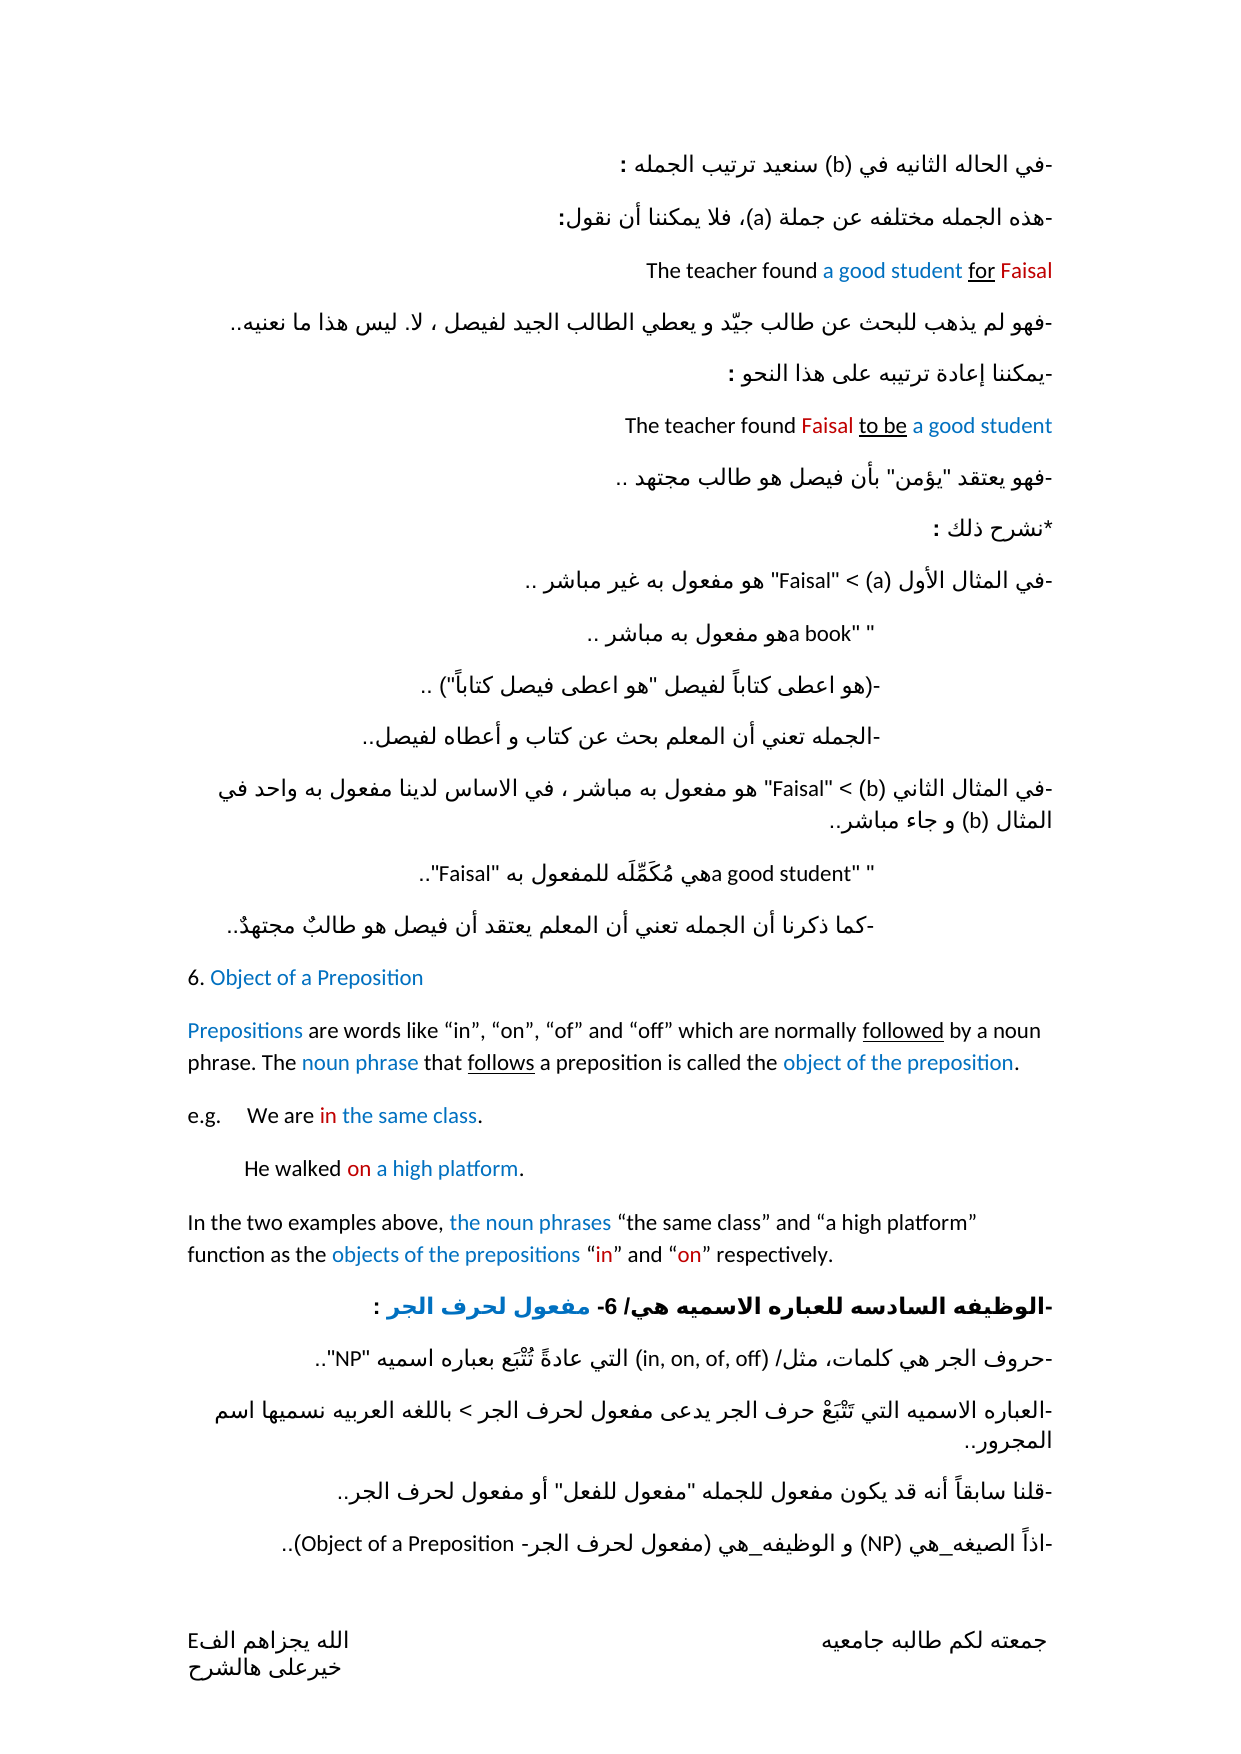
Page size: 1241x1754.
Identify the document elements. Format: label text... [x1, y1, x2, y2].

text In the two examples above, the noun phrases “the same class” and “a high platform” function as the objects of the prepositions “in” and “on” respectively. [187, 1208, 1053, 1268]
text " "a bookهو مفعول به مباشر .. [187, 619, 1053, 647]
text -في المثال الأول (a) > "Faisal" هو مفعول به غير مباشر .. [187, 566, 1053, 594]
text -كما ذكرنا أن الجمله تعني أن المعلم يعتقد أن فيصل هو طالبٌ مجتهدٌ.. [187, 912, 1053, 939]
text -العباره الاسميه التي تَتْبَعْ حرف الجر يدعى مفعول لحرف الجر > باللغه العربيه نسميها اسم المجرور.. [187, 1397, 1053, 1453]
text e.g. We are in the same class. [187, 1102, 1053, 1129]
text -فهو يعتقد "يؤمن" بأن فيصل هو طالب مجتهد .. [187, 464, 1053, 491]
text " "a good studentهي مُكَمِّلَه للمفعول به "Faisal".. [187, 859, 1053, 887]
text -فهو لم يذهب للبحث عن طالب جيّد و يعطي الطالب الجيد لفيصل ، لا. ليس هذا ما نعنيه.. [187, 309, 1053, 335]
text -في الحاله الثانيه في (b) سنعيد ترتيب الجمله : [187, 150, 1053, 178]
text -اذاً الصيغه_هي (NP) و الوظيفه_هي (مفعول لحرف الجر- Object of a Preposition).. [187, 1529, 1053, 1557]
text The teacher found a good student for Faisal [187, 256, 1053, 284]
text -في المثال الثاني (b) > "Faisal" هو مفعول به مباشر ، في الاساس لدينا مفعول به واحد في المثال (b) و جاء مباشر.. [187, 774, 1053, 834]
text -حروف الجر هي كلمات، مثل/ (in, on, of, off) التي عادةً تُتْبَع بعباره اسميه "NP".. [187, 1344, 1053, 1372]
text Prepositions are words like “in”, “on”, “of” and “off” which are normally followed by a noun phrase. The noun phrase that follows a preposition is called the object of the preposition. [187, 1016, 1053, 1077]
text 6. Object of a Preposition [187, 963, 1053, 991]
text *نشرح ذلك : [187, 515, 1053, 542]
text He walked on a high platform. [187, 1154, 1053, 1183]
text -الوظيفه السادسه للعباره الاسميه هي/ 6- مفعول لحرف الجر : [187, 1293, 1053, 1319]
text -قلنا سابقاً أنه قد يكون مفعول للجمله "مفعول للفعل" أو مفعول لحرف الجر.. [187, 1478, 1053, 1504]
text The teacher found Faisal to be a good student [187, 411, 1053, 439]
text -الجمله تعني أن المعلم بحث عن كتاب و أعطاه لفيصل.. [187, 723, 1053, 750]
text -يمكننا إعادة ترتيبه على هذا النحو : [187, 360, 1053, 386]
text -هذه الجمله مختلفه عن جملة (a)، فلا يمكننا أن نقول: [187, 203, 1053, 231]
text -(هو اعطى كتاباً لفيصل "هو اعطى فيصل كتاباً") .. [187, 672, 1053, 699]
